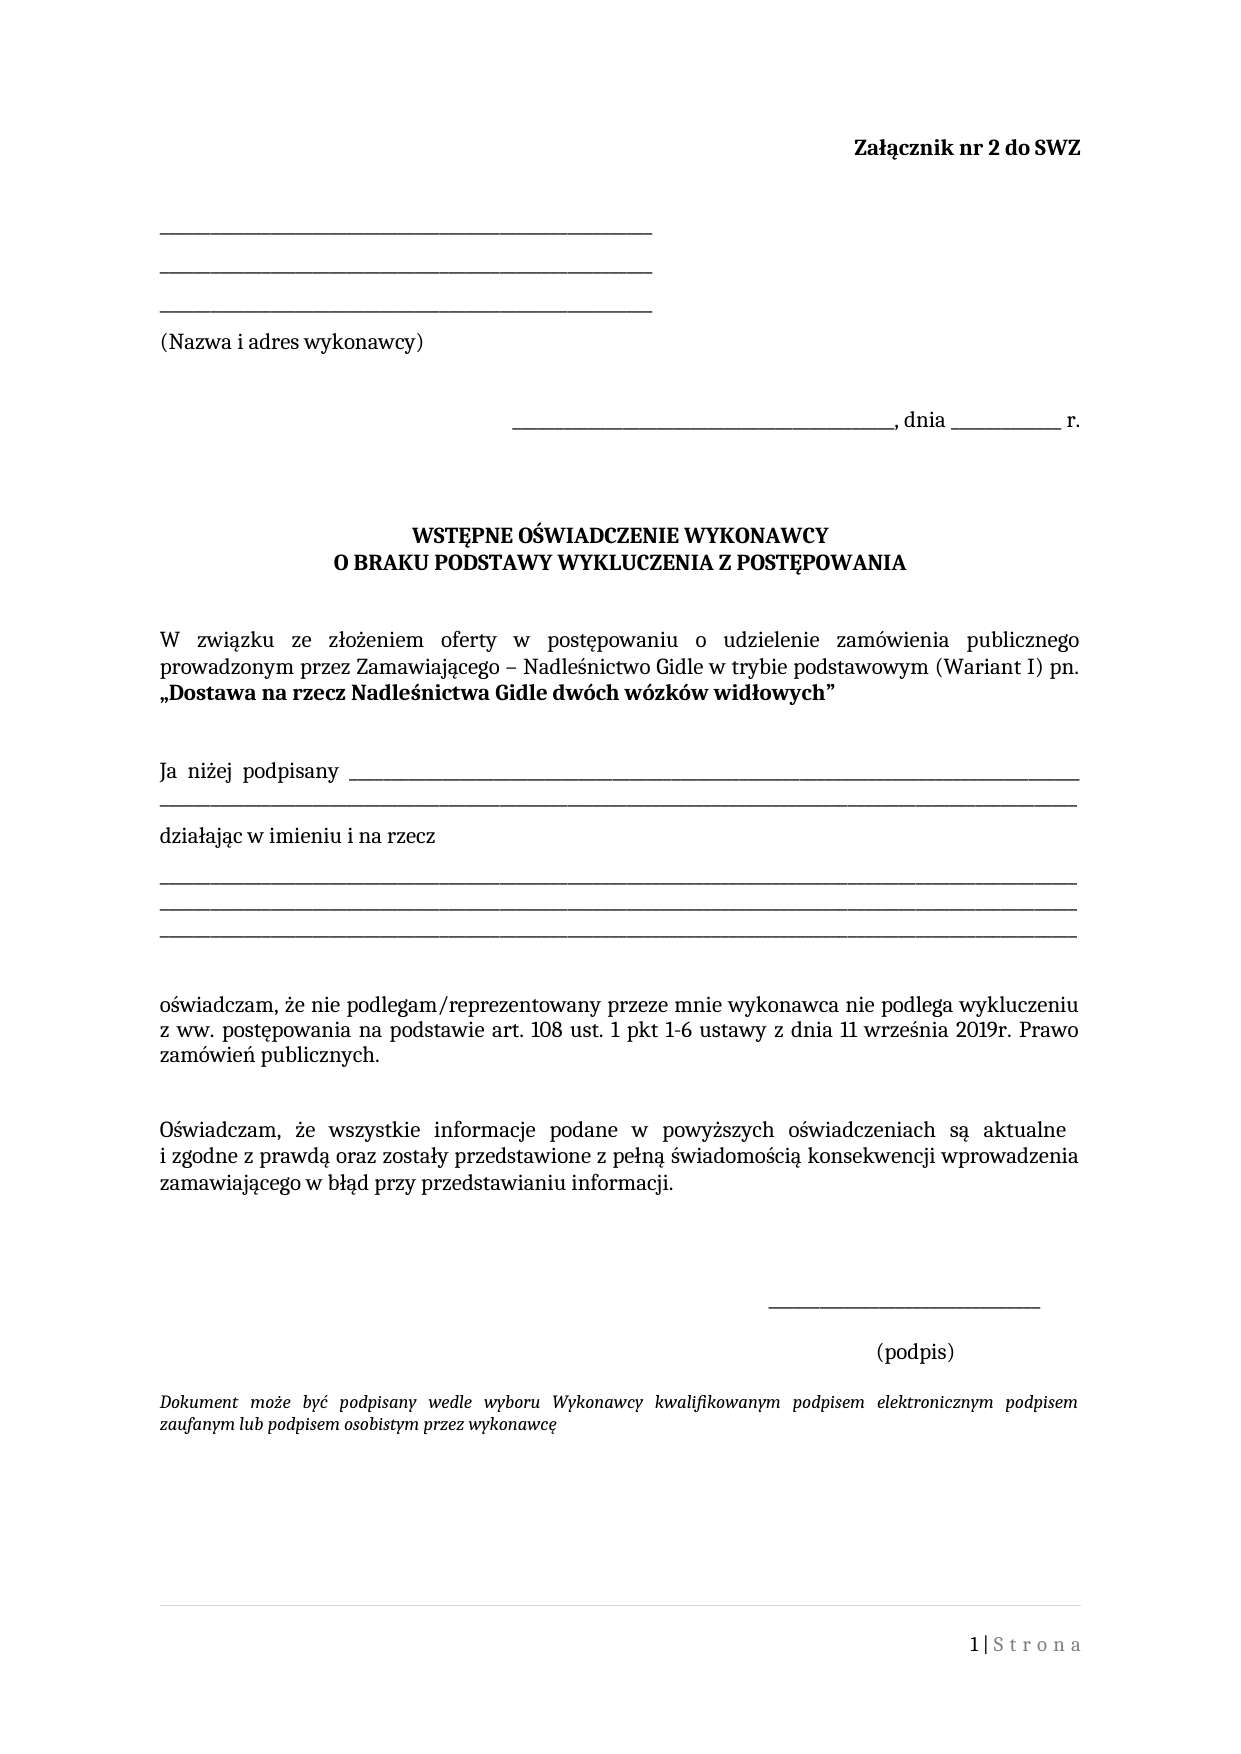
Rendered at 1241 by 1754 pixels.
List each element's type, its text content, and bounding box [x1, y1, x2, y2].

text _____________________________________________, dnia _____________ r. [159, 406, 1081, 433]
text Załącznik nr 2 do SWZ [159, 134, 1081, 161]
text __________________________________________________________ [159, 290, 1081, 316]
text ________________________________ (podpis) [750, 1286, 1081, 1365]
text __________________________________________________________ [159, 251, 1081, 277]
text (Nazwa i adres wykonawcy) [159, 329, 1081, 355]
text Ja niżej podpisany ______________________________________________________________________________________ ____________________________________________________________________________________________________________ [159, 757, 1081, 810]
text Oświadczam, że wszystkie informacje podane w powyższych oświadczeniach są aktualne i zgodne z prawdą oraz zostały przedstawione z pełną świadomością konsekwencji wprowadzenia zamawiającego w błąd przy przedstawianiu informacji. [159, 1117, 1081, 1196]
text działając w imieniu i na rzecz [159, 823, 1081, 849]
text Dokument może być podpisany wedle wyboru Wykonawcy kwalifikowanym podpisem elektronicznym podpisem zaufanym lub podpisem osobistym przez wykonawcę [159, 1365, 1081, 1435]
text ____________________________________________________________________________________________________________________________________________________________________________________________________________________________________________________________________________________________________________________________________ [159, 862, 1081, 941]
text oświadczam, że nie podlegam/reprezentowany przeze mnie wykonawca nie podlega wykluczeniu z ww. postępowania na podstawie art. 108 ust. 1 pkt 1-6 ustawy z dnia 11 września 2019r. Prawo zamówień publicznych. [159, 992, 1081, 1067]
text WSTĘPNE OŚWIADCZENIE WYKONAWCY O BRAKU PODSTAWY WYKLUCZENIA Z POSTĘPOWANIA [159, 523, 1081, 576]
text W związku ze złożeniem oferty w postępowaniu o udzielenie zamówienia publicznego prowadzonym przez Zamawiającego – Nadleśnictwo Gidle w trybie podstawowym (Wariant I) pn. „Dostawa na rzecz Nadleśnictwa Gidle dwóch wózków widłowych” [159, 627, 1081, 706]
text __________________________________________________________ [159, 212, 1081, 238]
